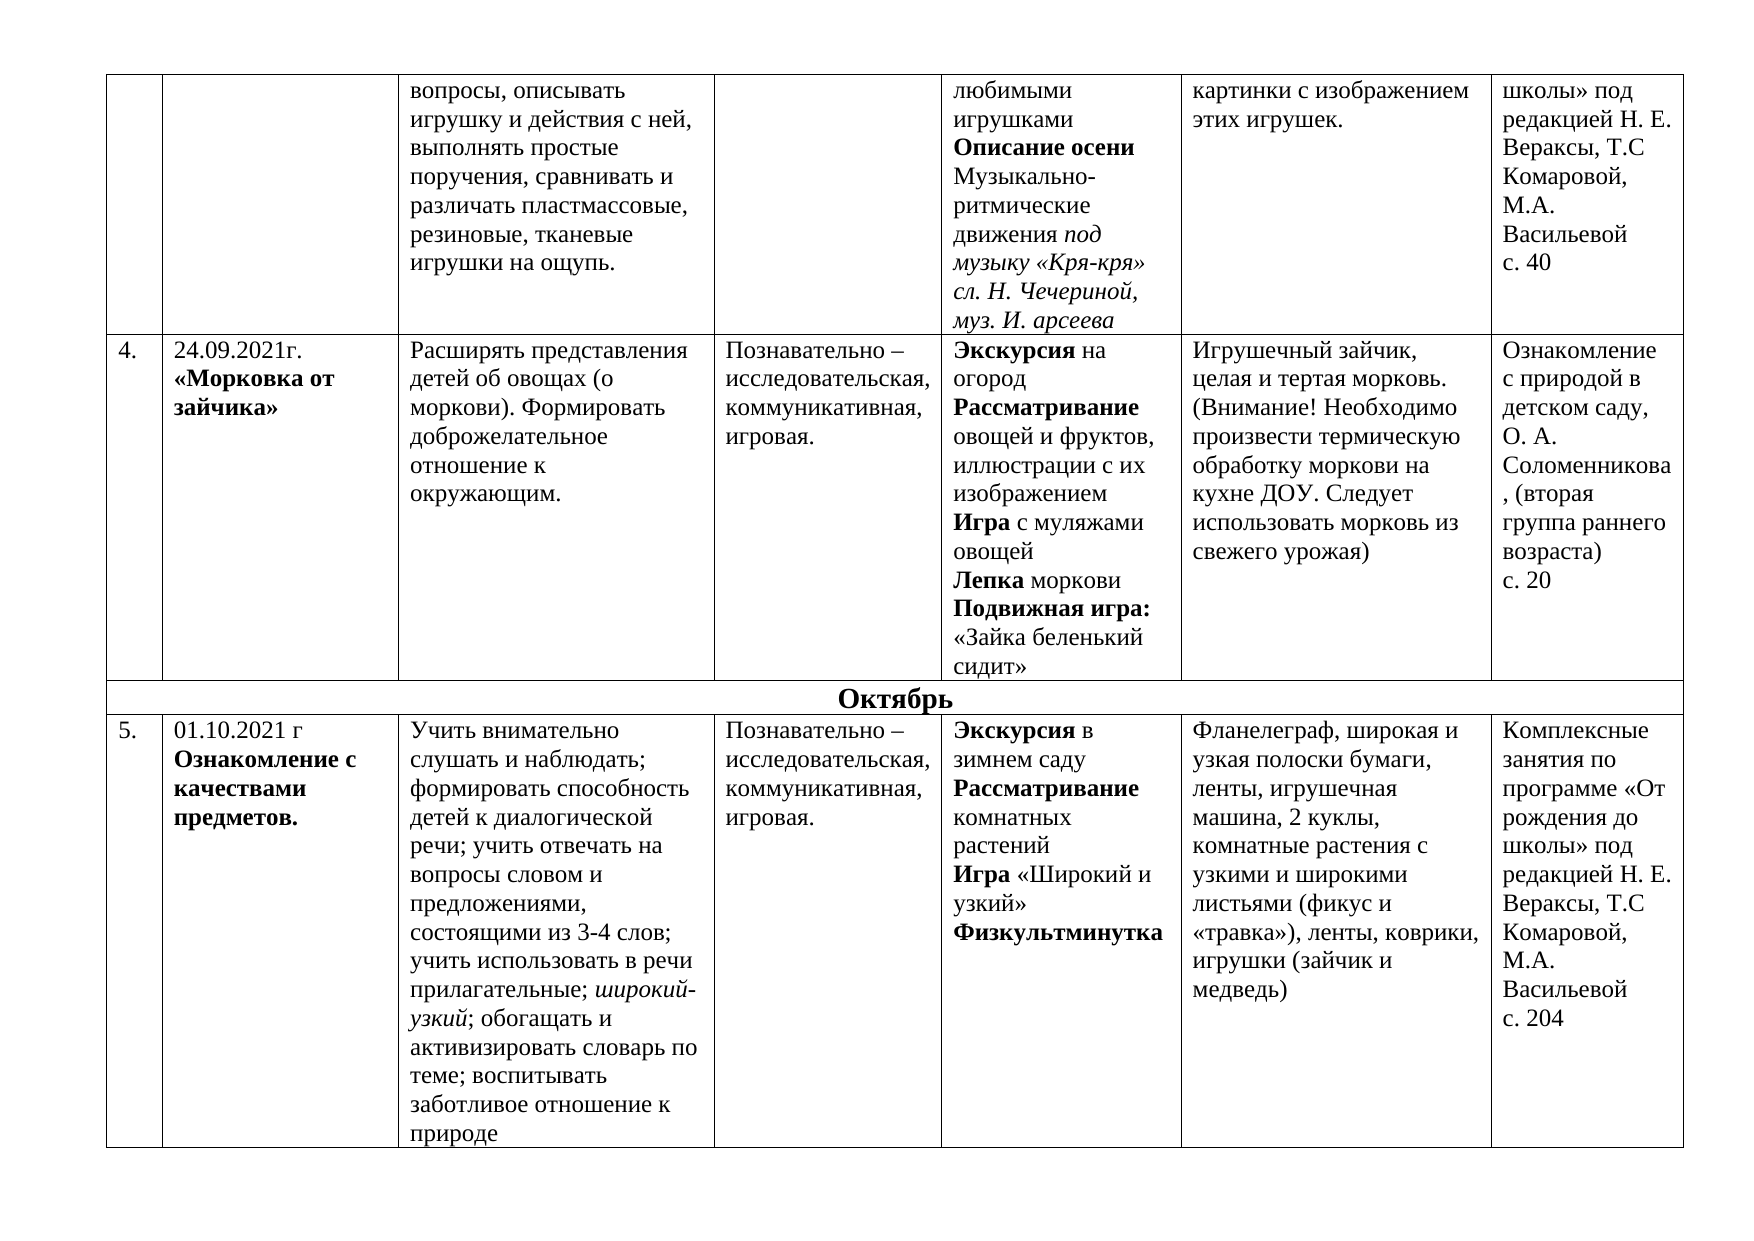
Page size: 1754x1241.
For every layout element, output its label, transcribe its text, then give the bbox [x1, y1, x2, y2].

table_cell Комплексные занятия по программе «От рождения до школы» под редакцией Н. Е. Вераксы, Т.С Комаровой, М.А. Васильевой с. 204 [1492, 715, 1683, 1147]
table_cell 24.09.2021г. «Морковка от зайчика» [163, 335, 398, 680]
table_cell Игрушечный зайчик, целая и тертая морковь. (Внимание! Необходимо произвести термическую обработку моркови на кухне ДОУ. Следует использовать морковь из свежего урожая) [1182, 335, 1491, 680]
table_cell 3. [107, 75, 162, 334]
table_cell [715, 75, 941, 334]
table_cell 01.10.2021 г Ознакомление с качествами предметов. [163, 715, 398, 1147]
table_cell 5. [107, 715, 162, 1147]
table_cell Ознакомление с природой в детском саду, О. А. Соломенникова, (вторая группа раннего возраста) с. 20 [1492, 335, 1683, 680]
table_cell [1182, 75, 1491, 334]
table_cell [942, 75, 1181, 334]
table_cell Учить внимательно слушать и наблюдать; формировать способность детей к диалогической речи; учить отвечать на вопросы словом и предложениями, состоящими из 3-4 слов; учить использовать в речи прилагательные; широкий- узкий; обогащать и активизировать словарь по теме; воспитывать заботливое отношение к природе [399, 715, 714, 1147]
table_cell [715, 715, 941, 1147]
table_cell Октябрь [107, 681, 1683, 714]
table_cell 4. [107, 335, 162, 680]
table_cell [1492, 75, 1683, 334]
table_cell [399, 75, 714, 334]
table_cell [163, 75, 398, 334]
table_cell Познавательно – исследовательская, коммуникативная, игровая. [715, 335, 941, 680]
table_cell Расширять представления детей об овощах (о моркови). Формировать доброжелательное отношение к окружающим. [399, 335, 714, 680]
table_cell Экскурсия в зимнем саду Рассматривание комнатных растений Игра «Широкий и узкий» Физкультминутка [942, 715, 1181, 1147]
table_cell Фланелеграф, широкая и узкая полоски бумаги, ленты, игрушечная машина, 2 куклы, комнатные растения с узкими и широкими листьями (фикус и «травка»), ленты, коврики, игрушки (зайчик и медведь) [1182, 715, 1491, 1147]
table_cell Экскурсия на огород Рассматривание овощей и фруктов, иллюстрации с их изображением Игра с муляжами овощей Лепка моркови Подвижная игра: «Зайка беленький сидит» [942, 335, 1181, 680]
